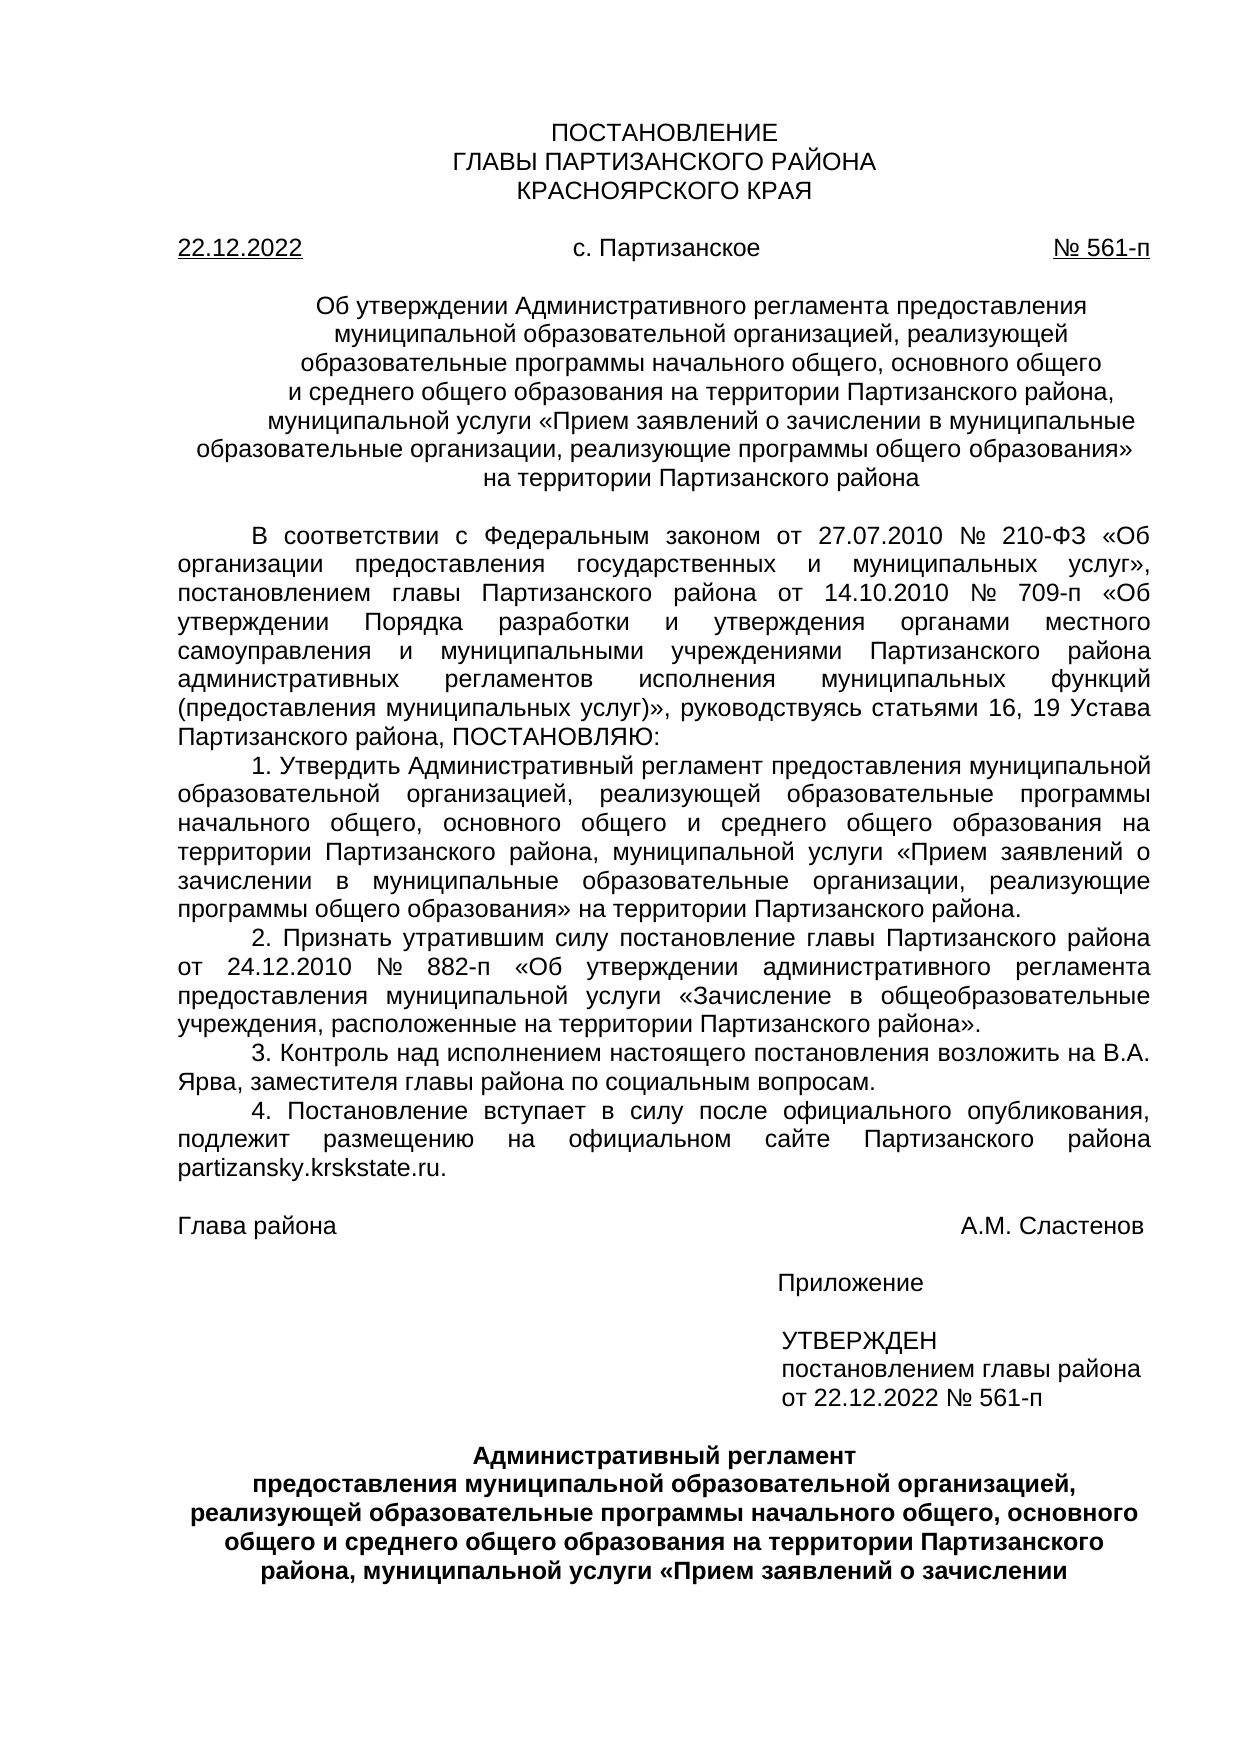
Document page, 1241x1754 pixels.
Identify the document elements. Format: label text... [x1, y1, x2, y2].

title Глава района А.М. Сластенов [177, 1211, 1152, 1239]
text реализующей образовательные программы начального общего, основного общего и среднего общего образования на территории Партизанского [177, 1498, 1152, 1556]
text 22.12.2022 с. Партизанское № 561-п [177, 233, 1152, 262]
subtitle ПОСТАНОВЛЕНИЕ [177, 118, 1152, 147]
text Об утверждении Административного регламента предоставления [177, 291, 1152, 319]
text Административный регламент [177, 1441, 1152, 1469]
text муниципальной образовательной организацией, реализующей [177, 319, 1152, 348]
text Приложение [177, 1268, 1152, 1297]
text УТВЕРЖДЕН [177, 1326, 1152, 1354]
subtitle ГЛАВЫ ПАРТИЗАНСКОГО РАЙОНА [177, 147, 1152, 176]
text образовательные программы начального общего, основного общего [177, 348, 1152, 377]
text 2. Признать утратившим силу постановление главы Партизанского района от 24.12.2010 № 882-п «Об утверждении административного регламента предоставления муниципальной услуги «Зачисление в общеобразовательные учреждения, расположенные на территории Партизанского района». [177, 923, 1152, 1038]
text муниципальной услуги «Прием заявлений о зачислении в муниципальные образовательные организации, реализующие программы общего образования» [177, 406, 1152, 463]
text 4. Постановление вступает в силу после официального опубликования, подлежит размещению на официальном сайте Партизанского района partizansky.krskstate.ru. [177, 1096, 1152, 1182]
text постановлением главы района [177, 1354, 1152, 1383]
text от 22.12.2022 № 561-п [177, 1383, 1152, 1412]
text В соответствии с Федеральным законом от 27.07.2010 № 210-ФЗ «Об организации предоставления государственных и муниципальных услуг», постановлением главы Партизанского района от 14.10.2010 № 709-п «Об утверждении Порядка разработки и утверждения органами местного самоуправления и муниципальными учреждениями Партизанского района административных регламентов исполнения муниципальных функций (предоставления муниципальных услуг)», руководствуясь статьями 16, 19 Устава Партизанского района, ПОСТАНОВЛЯЮ: [177, 521, 1152, 751]
text на территории Партизанского района [177, 463, 1152, 492]
text 3. Контроль над исполнением настоящего постановления возложить на В.А. Ярва, заместителя главы района по социальным вопросам. [177, 1038, 1152, 1096]
text и среднего общего образования на территории Партизанского района, [177, 377, 1152, 406]
text 1. Утвердить Административный регламент предоставления муниципальной образовательной организацией, реализующей образовательные программы начального общего, основного общего и среднего общего образования на территории Партизанского района, муниципальной услуги «Прием заявлений о зачислении в муниципальные образовательные организации, реализующие программы общего образования» на территории Партизанского района. [177, 751, 1152, 923]
text района, муниципальной услуги «Прием заявлений о зачислении [177, 1556, 1152, 1584]
text предоставления муниципальной образовательной организацией, [177, 1469, 1152, 1498]
subtitle КРАСНОЯРСКОГО КРАЯ [177, 176, 1152, 204]
